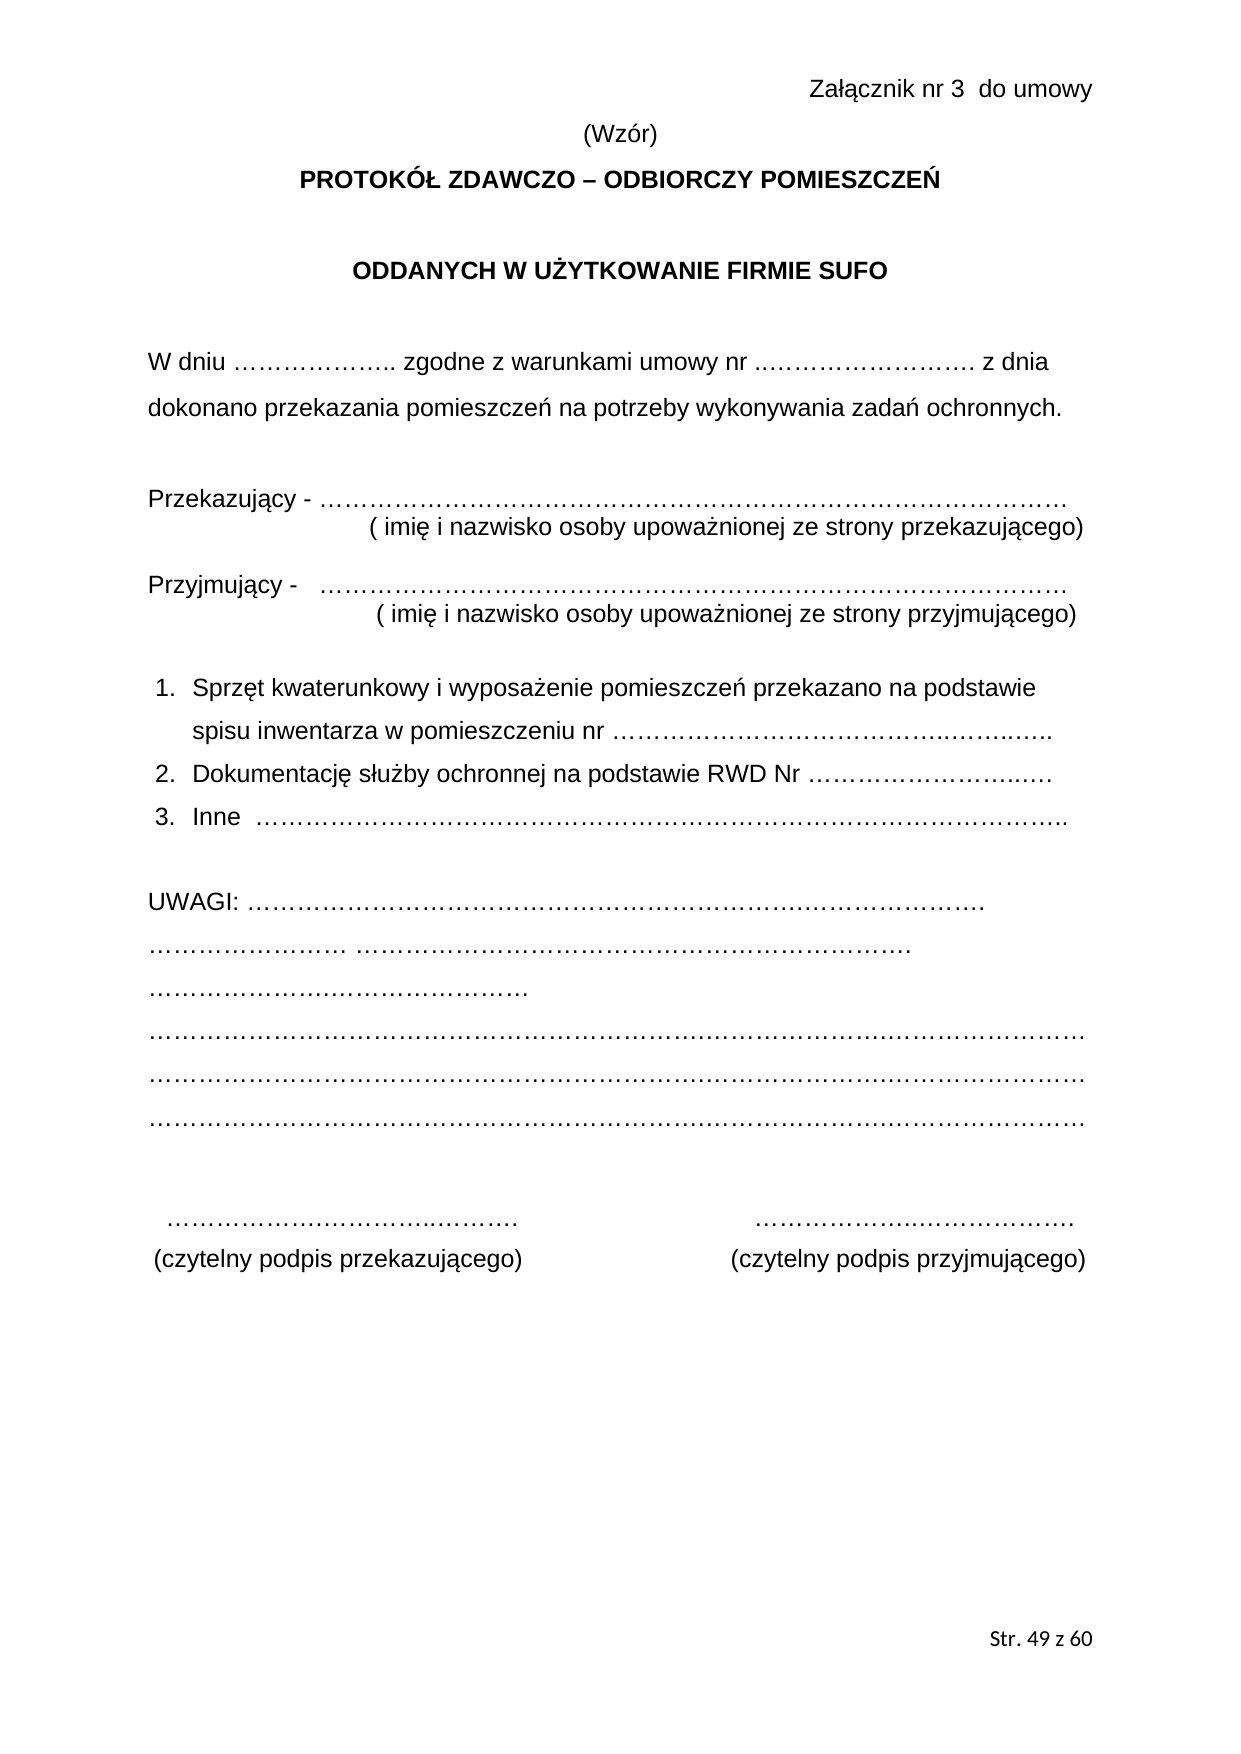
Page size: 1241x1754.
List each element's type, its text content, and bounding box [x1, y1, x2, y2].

text ODDANYCH W UŻYTKOWANIE FIRMIE SUFO [148, 256, 1092, 285]
text ……………….…………..………. ………………..………………. [148, 1203, 1092, 1232]
text Załącznik nr 3 do umowy [148, 74, 1092, 103]
text Przekazujący - ……………………………………………………………………………… [148, 483, 1092, 512]
text Przyjmujący - ……………………………………………………………………………… [148, 570, 1092, 598]
text UWAGI: ………………………………………………………….………………….…………………… ………………………………………………………….………………….…………………… ………………………………………………………….………………….…………………… ………………………………………………………….………………….…………………… ………………………………………………………….………………….…………………… [148, 887, 1092, 1131]
text ( imię i nazwisko osoby upoważnionej ze strony przyjmującego) [295, 598, 1092, 627]
text W dniu ……………….. zgodne z warunkami umowy nr ..……………………. z dnia [148, 347, 1092, 376]
text PROTOKÓŁ ZDAWCZO – ODBIORCZY POMIESZCZEŃ [148, 165, 1092, 194]
text (czytelny podpis przekazującego) (czytelny podpis przyjmującego) [148, 1244, 1092, 1273]
list Inne …………………………………………………………………………………….. [154, 802, 1092, 831]
text (Wzór) [148, 119, 1092, 148]
text dokonano przekazania pomieszczeń na potrzeby wykonywania zadań ochronnych. [148, 392, 1092, 421]
list Sprzęt kwaterunkowy i wyposażenie pomieszczeń przekazano na podstawie spisu inwentarza w pomieszczeniu nr …………………………………..……..….. [155, 673, 1092, 745]
list Dokumentację służby ochronnej na podstawie RWD Nr ……………………..…. [155, 759, 1092, 788]
text ( imię i nazwisko osoby upoważnionej ze strony przekazującego) [295, 512, 1092, 541]
